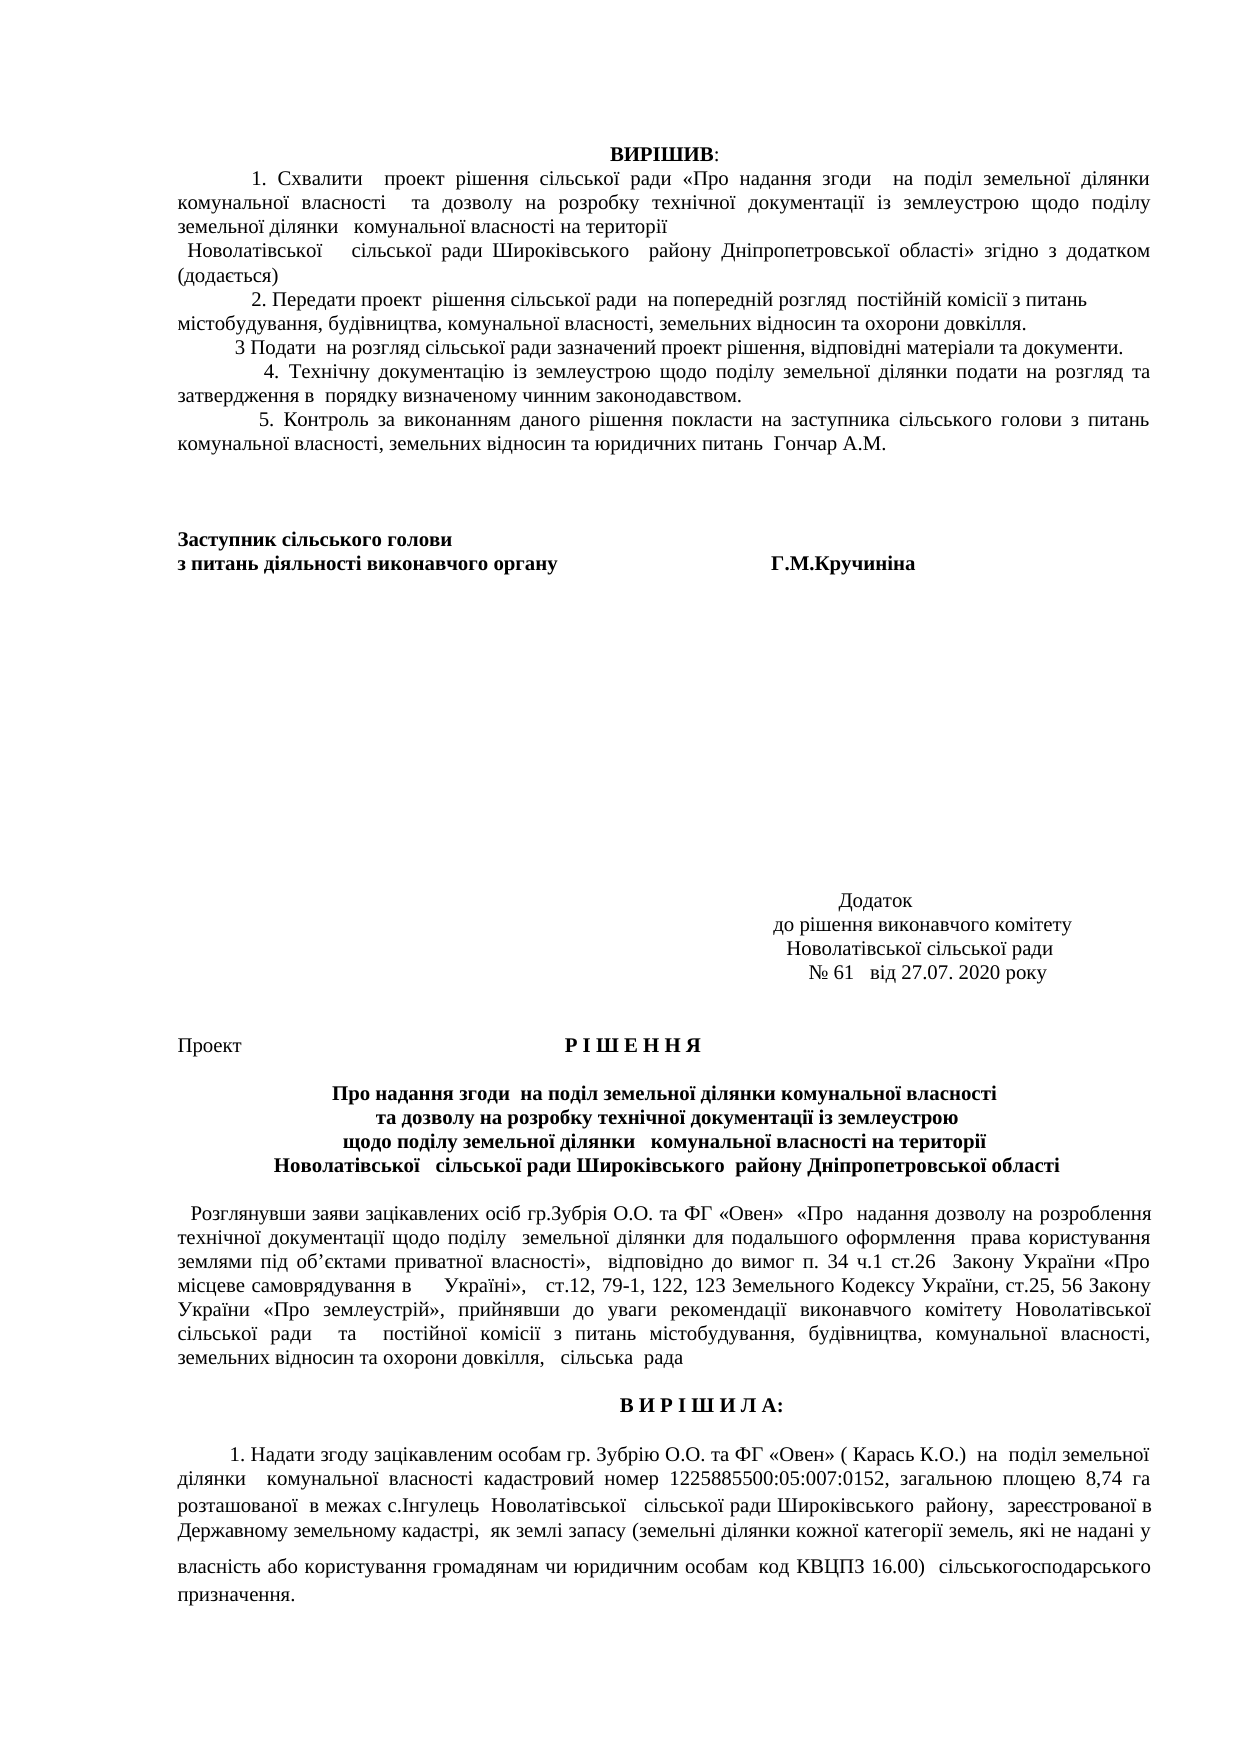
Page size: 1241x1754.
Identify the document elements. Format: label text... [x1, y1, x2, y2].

text Проект Р І Ш Е Н Н Я [177, 1032, 1152, 1057]
text до рішення виконавчого комітету [177, 912, 1152, 936]
text 1. Надати згоду зацікавленим особам гр. Зубрію О.О. та ФГ «Овен» ( Карась К.О.) на поділ земельної ділянки комунальної власності кадастровий номер 1225885500:05:007:0152, загальною площею 8,74 га розташованої в межах с.Інгулець Новолатівської сільської ради Широківського району, зареєстрованої в Державному земельному кадастрі, як землі запасу (земельні ділянки кожної категорії земель, які не надані у власність або користування громадянам чи юридичним особам код КВЦПЗ 16.00) сільськогосподарського призначення. [177, 1442, 1152, 1606]
text Додаток [177, 888, 1152, 912]
text 3 Подати на розгляд сільської ради зазначений проект рішення, відповідні матеріали та документи. [177, 335, 1152, 359]
text ВИРІШИВ: [177, 142, 1152, 166]
text Заступник сільського голови [177, 527, 1152, 551]
text Розглянувши заяви зацікавлених осіб гр.Зубрія О.О. та ФГ «Овен» «Про надання дозволу на розроблення технічної документації щодо поділу земельної ділянки для подальшого оформлення права користування землями під об’єктами приватної власності», відповідно до вимог п. 34 ч.1 ст.26 Закону України «Про місцеве самоврядування в Україні», ст.12, 79-1, 122, 123 Земельного Кодексу України, ст.25, 56 Закону України «Про землеустрій», прийнявши до уваги рекомендації виконавчого комітету Новолатівської сільської ради та постійної комісії з питань містобудування, будівництва, комунальної власності, земельних відносин та охорони довкілля, сільська рада [177, 1201, 1152, 1369]
text з питань діяльності виконавчого органу Г.М.Кручиніна [177, 551, 1152, 575]
text Новолатівської сільської ради Широківського району Дніпропетровської області» згідно з додатком (додається) [177, 238, 1152, 287]
text Новолатівської сільської ради [177, 936, 1152, 960]
text Про надання згоди на поділ земельної ділянки комунальної власності [177, 1081, 1152, 1105]
text 2. Передати проект рішення сільської ради на попередній розгляд постійній комісії з питань містобудування, будівництва, комунальної власності, земельних відносин та охорони довкілля. [177, 287, 1152, 335]
text 1. Схвалити проект рішення сільської ради «Про надання згоди на поділ земельної ділянки комунальної власності та дозволу на розробку технічної документації із землеустрою щодо поділу земельної ділянки комунальної власності на території [177, 166, 1152, 238]
text 4. Технічну документацію із землеустрою щодо поділу земельної ділянки подати на розгляд та затвердження в порядку визначеному чинним законодавством. [177, 359, 1152, 407]
text № 61 від 27.07. 2020 року [177, 960, 1152, 984]
text щодо поділу земельної ділянки комунальної власності на території [177, 1129, 1152, 1153]
text та дозволу на розробку технічної документації із землеустрою [177, 1105, 1152, 1129]
text Новолатівської сільської ради Широківського району Дніпропетровської області [177, 1153, 1152, 1177]
text В И Р І Ш И Л А: [177, 1393, 1152, 1417]
text 5. Контроль за виконанням даного рішення покласти на заступника сільського голови з питань комунальної власності, земельних відносин та юридичних питань Гончар А.М. [177, 407, 1152, 455]
